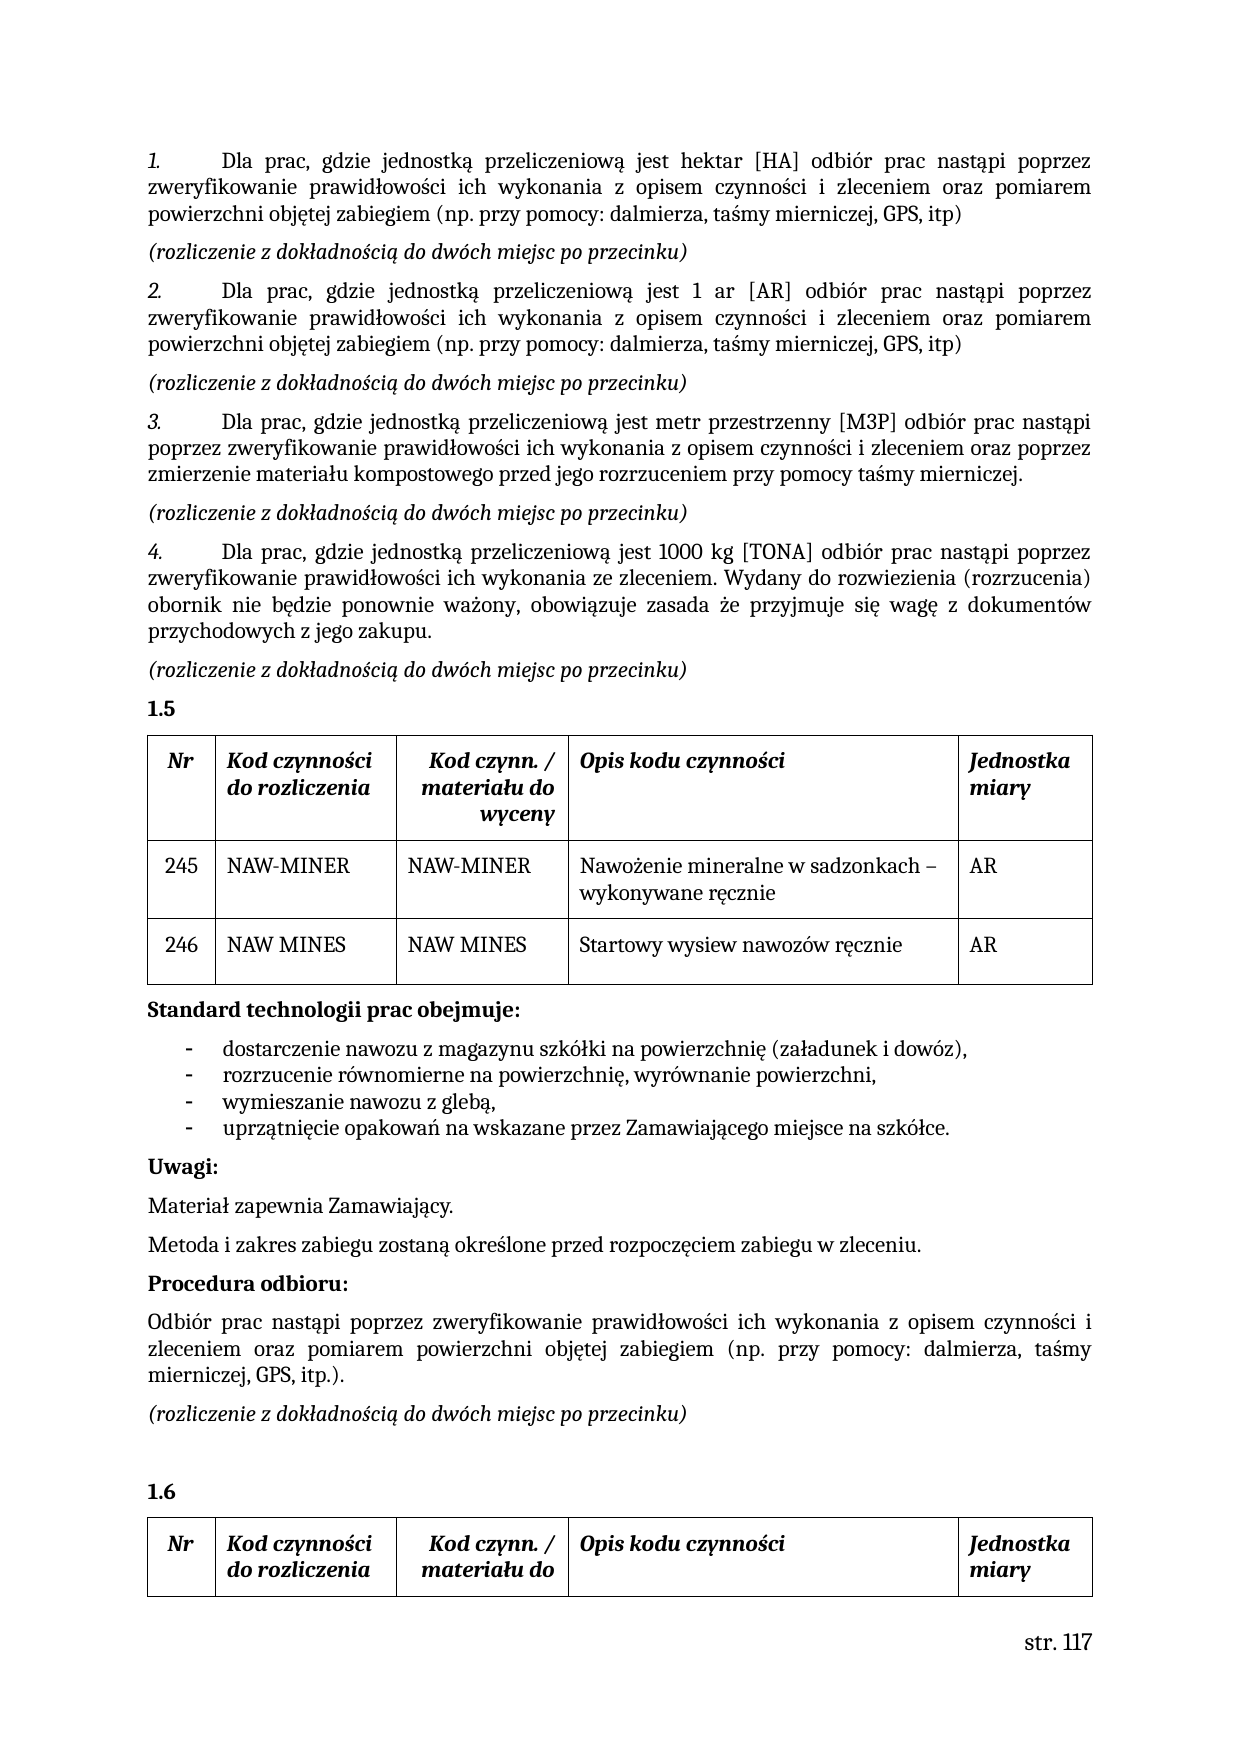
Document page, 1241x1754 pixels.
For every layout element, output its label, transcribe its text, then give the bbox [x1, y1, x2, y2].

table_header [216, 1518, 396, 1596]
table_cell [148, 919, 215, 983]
list wymieszanie nawozu z glebą, [185, 1088, 1093, 1115]
text Materiał zapewnia Zamawiający. [148, 1193, 1093, 1219]
list uprzątnięcie opakowań na wskazane przez Zamawiającego miejsce na szkółce. [185, 1115, 1093, 1141]
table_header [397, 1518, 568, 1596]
text (rozliczenie z dokładnością do dwóch miejsc po przecinku) [148, 500, 1093, 526]
list Dla prac, gdzie jednostką przeliczeniową jest metr przestrzenny [M3P] odbiór prac nastąpi poprzez zweryfikowanie prawidłowości ich wykonania z opisem czynności i zleceniem oraz poprzez zmierzenie materiału kompostowego przed jego rozrzuceniem przy pomocy taśmy mierniczej. [148, 408, 1093, 487]
list Dla prac, gdzie jednostką przeliczeniową jest 1000 kg [TONA] odbiór prac nastąpi poprzez zweryfikowanie prawidłowości ich wykonania ze zleceniem. Wydany do rozwiezienia (rozrzucenia) obornik nie będzie ponownie ważony, obowiązuje zasada że przyjmuje się wagę z dokumentów przychodowych z jego zakupu. [148, 539, 1093, 644]
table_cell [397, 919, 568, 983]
text (rozliczenie z dokładnością do dwóch miejsc po przecinku) [148, 369, 1093, 396]
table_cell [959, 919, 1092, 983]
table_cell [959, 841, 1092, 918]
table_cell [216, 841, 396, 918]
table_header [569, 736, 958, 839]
text (rozliczenie z dokładnością do dwóch miejsc po przecinku) [148, 657, 1093, 683]
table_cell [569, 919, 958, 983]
text Procedura odbioru: [148, 1270, 1093, 1297]
text Odbiór prac nastąpi poprzez zweryfikowanie prawidłowości ich wykonania z opisem czynności i zleceniem oraz pomiarem powierzchni objętej zabiegiem (np. przy pomocy: dalmierza, taśmy mierniczej, GPS, itp.). [148, 1309, 1093, 1388]
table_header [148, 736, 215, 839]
text Standard technologii prac obejmuje: [148, 997, 1093, 1023]
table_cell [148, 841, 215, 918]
text (rozliczenie z dokładnością do dwóch miejsc po przecinku) [148, 239, 1093, 266]
text (rozliczenie z dokładnością do dwóch miejsc po przecinku) [148, 1401, 1093, 1427]
list dostarczenie nawozu z magazynu szkółki na powierzchnię (załadunek i dowóz), [185, 1036, 1093, 1062]
text Metoda i zakres zabiegu zostaną określone przed rozpoczęciem zabiegu w zleceniu. [148, 1231, 1093, 1258]
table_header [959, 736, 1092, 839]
text 1.5 [148, 696, 1093, 722]
text Uwagi: [148, 1154, 1093, 1180]
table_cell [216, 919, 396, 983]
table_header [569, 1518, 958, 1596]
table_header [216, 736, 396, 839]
list Dla prac, gdzie jednostką przeliczeniową jest hektar [HA] odbiór prac nastąpi poprzez zweryfikowanie prawidłowości ich wykonania z opisem czynności i zleceniem oraz pomiarem powierzchni objętej zabiegiem (np. przy pomocy: dalmierza, taśmy mierniczej, GPS, itp) [148, 148, 1093, 227]
list rozrzucenie równomierne na powierzchnię, wyrównanie powierzchni, [185, 1062, 1093, 1088]
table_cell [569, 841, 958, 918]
list Dla prac, gdzie jednostką przeliczeniową jest 1 ar [AR] odbiór prac nastąpi poprzez zweryfikowanie prawidłowości ich wykonania z opisem czynności i zleceniem oraz pomiarem powierzchni objętej zabiegiem (np. przy pomocy: dalmierza, taśmy mierniczej, GPS, itp) [148, 278, 1093, 357]
text 1.6 [148, 1478, 1093, 1505]
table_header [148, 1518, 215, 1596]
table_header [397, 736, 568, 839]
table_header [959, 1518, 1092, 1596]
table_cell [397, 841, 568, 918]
